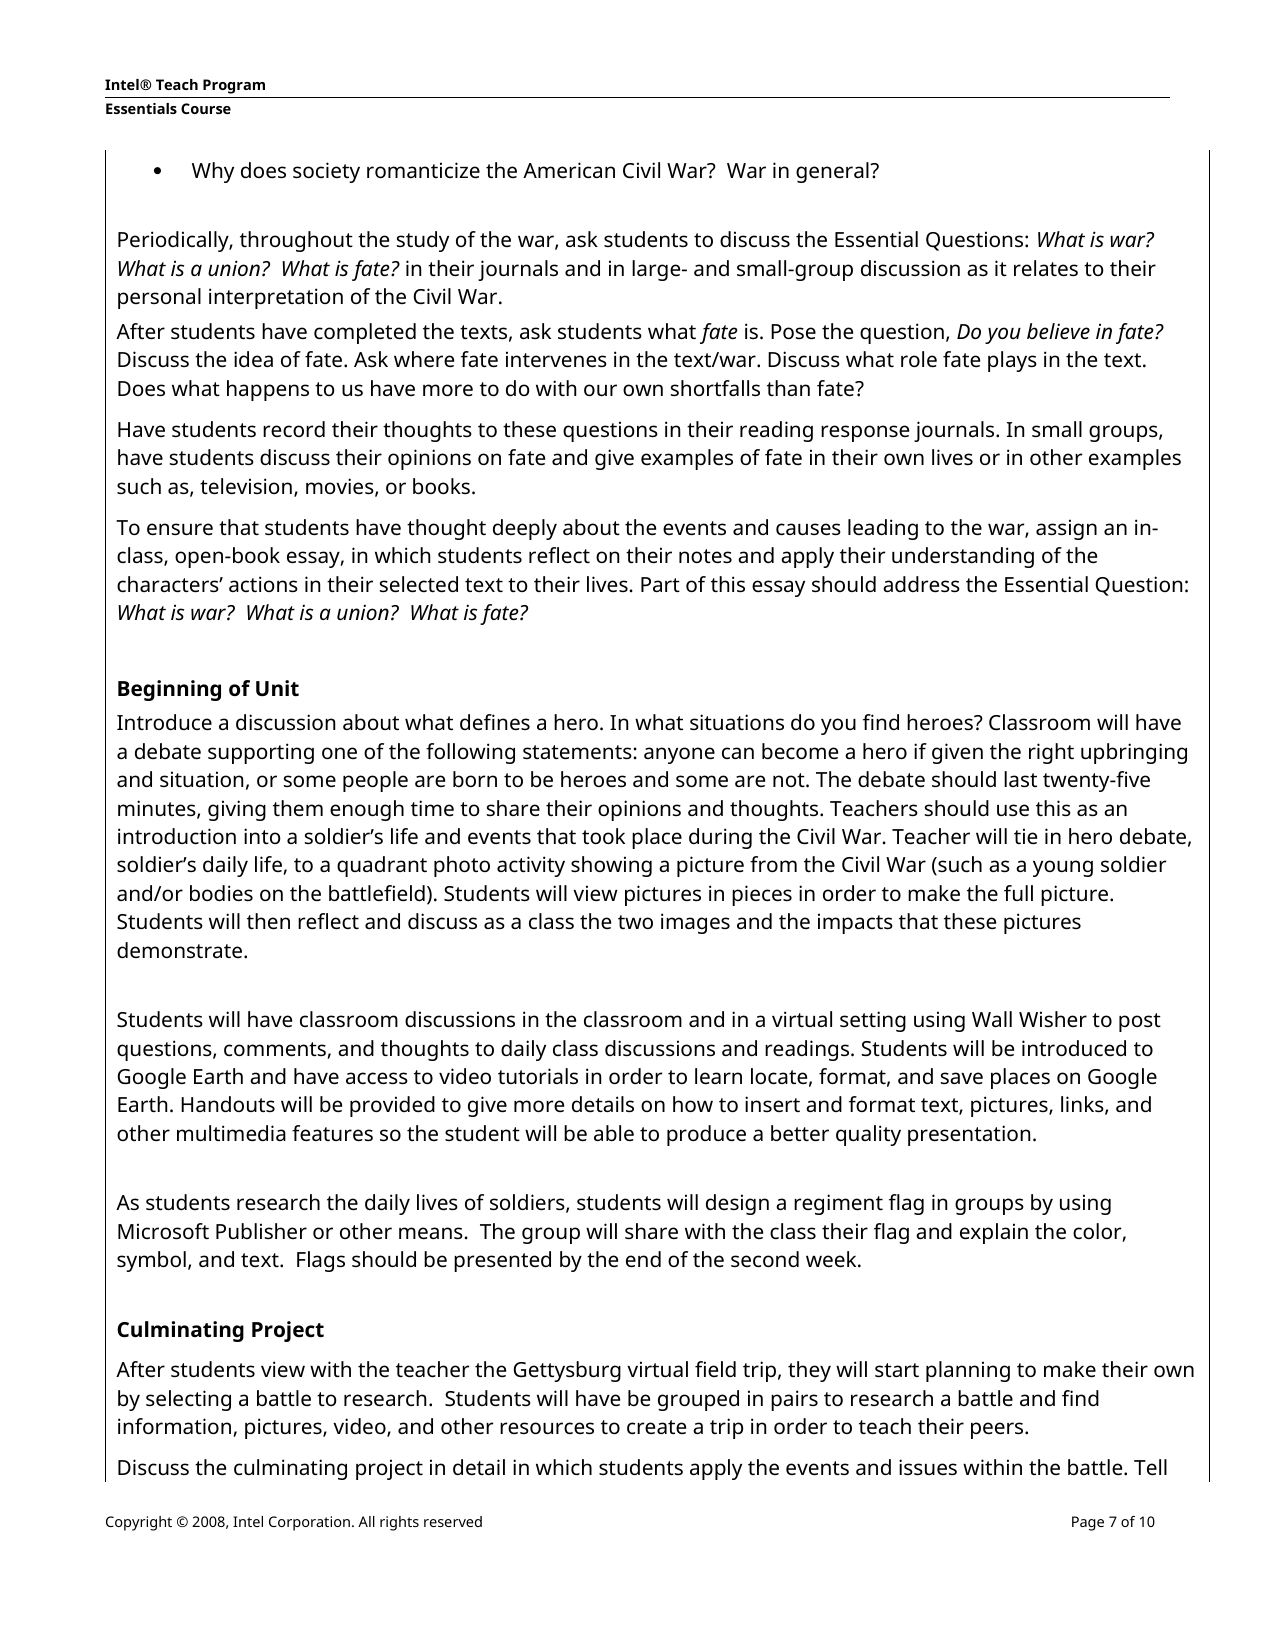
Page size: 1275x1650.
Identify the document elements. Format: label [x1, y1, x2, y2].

table_cell [106, 150, 1209, 1482]
